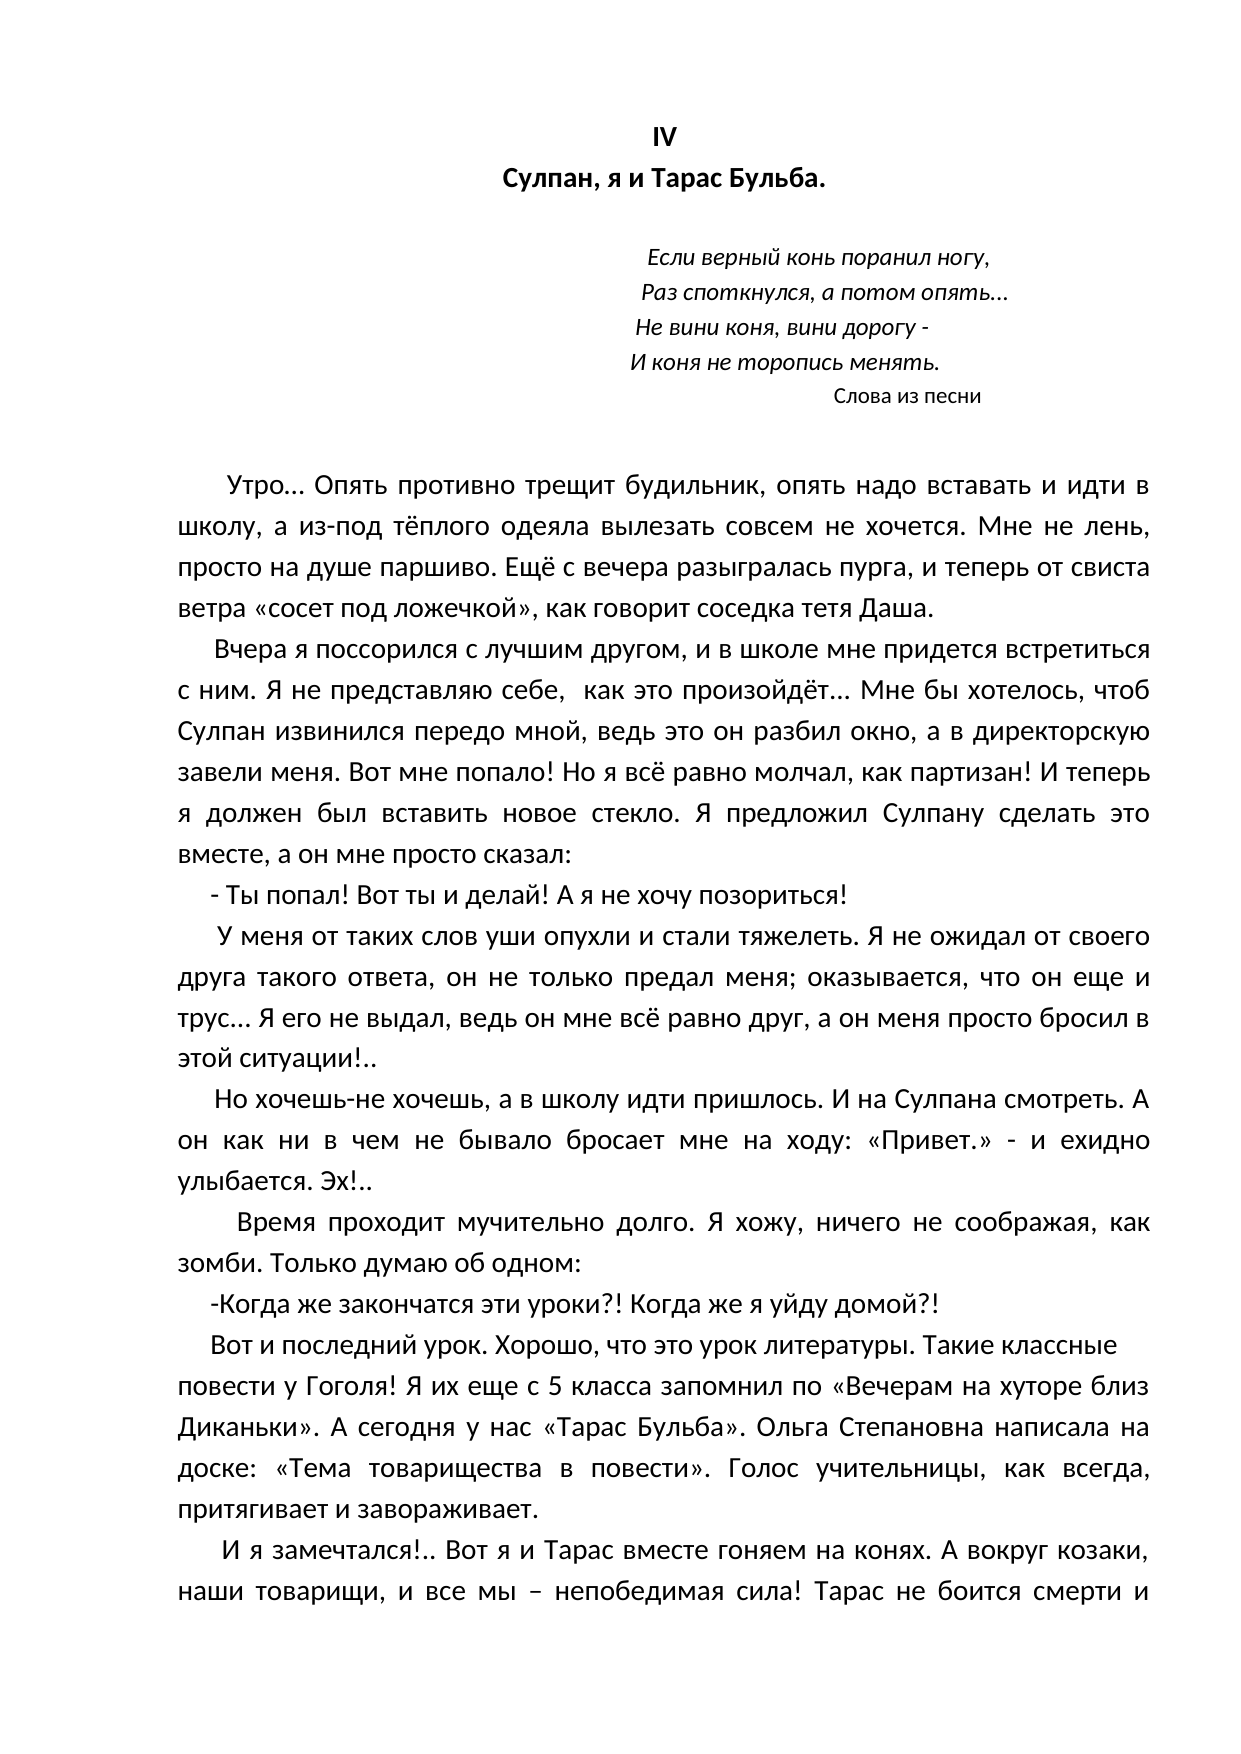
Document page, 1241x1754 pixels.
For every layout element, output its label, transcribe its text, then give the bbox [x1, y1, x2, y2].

text И коня не торопись менять. [177, 346, 1152, 376]
text У меня от таких слов уши опухли и стали тяжелеть. Я не ожидал от своего друга такого ответа, он не только предал меня; оказывается, что он еще и трус... Я его не выдал, ведь он мне всё равно друг, а он меня просто бросил в этой ситуации!.. [177, 917, 1152, 1075]
text Но хочешь-не хочешь, а в школу идти пришлось. И на Сулпана смотреть. А он как ни в чем не бывало бросает мне на ходу: «Привет.» - и ехидно улыбается. Эх!.. [177, 1081, 1152, 1198]
text Вот и последний урок. Хорошо, что это урок литературы. Такие классные [177, 1326, 1152, 1362]
text Раз споткнулся, а потом опять... [177, 276, 1152, 306]
text Не вини коня, вини дорогу - [177, 311, 1152, 341]
text Утро… Опять противно трещит будильник, опять надо вставать и идти в школу, а из-под тёплого одеяла вылезать совсем не хочется. Мне не лень, просто на душе паршиво. Ещё с вечера разыгралась пурга, и теперь от свиста ветра «сосет под ложечкой», как говорит соседка тетя Даша. [177, 466, 1152, 625]
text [177, 1531, 1152, 1607]
text Время проходит мучительно долго. Я хожу, ничего не соображая, как зомби. Только думаю об одном: [177, 1203, 1152, 1280]
text повести у Гоголя! Я их еще с 5 класса запомнил по «Вечерам на хуторе близ Диканьки». А сегодня у нас «Тарас Бульба». Ольга Степановна написала на доске: «Тема товарищества в повести». Голос учительницы, как всегда, притягивает и завораживает. [177, 1367, 1152, 1526]
text Вчера я поссорился с лучшим другом, и в школе мне придется встретиться с ним. Я не представляю себе, как это произойдёт... Мне бы хотелось, чтоб Сулпан извинился передо мной, ведь это он разбил окно, а в директорскую завели меня. Вот мне попало! Но я всё равно молчал, как партизан! И теперь я должен был вставить новое стекло. Я предложил Сулпану сделать это вместе, а он мне просто сказал: [177, 630, 1152, 871]
text - Ты попал! Вот ты и делай! А я не хочу позориться! [177, 876, 1152, 911]
text -Когда же закончатся эти уроки?! Когда же я уйду домой?! [177, 1285, 1152, 1321]
text Слова из песни [177, 381, 1152, 409]
text Сулпан, я и Тарас Бульба. [177, 159, 1152, 195]
text Если верный конь поранил ногу, [177, 241, 1152, 271]
text IV [177, 118, 1152, 154]
